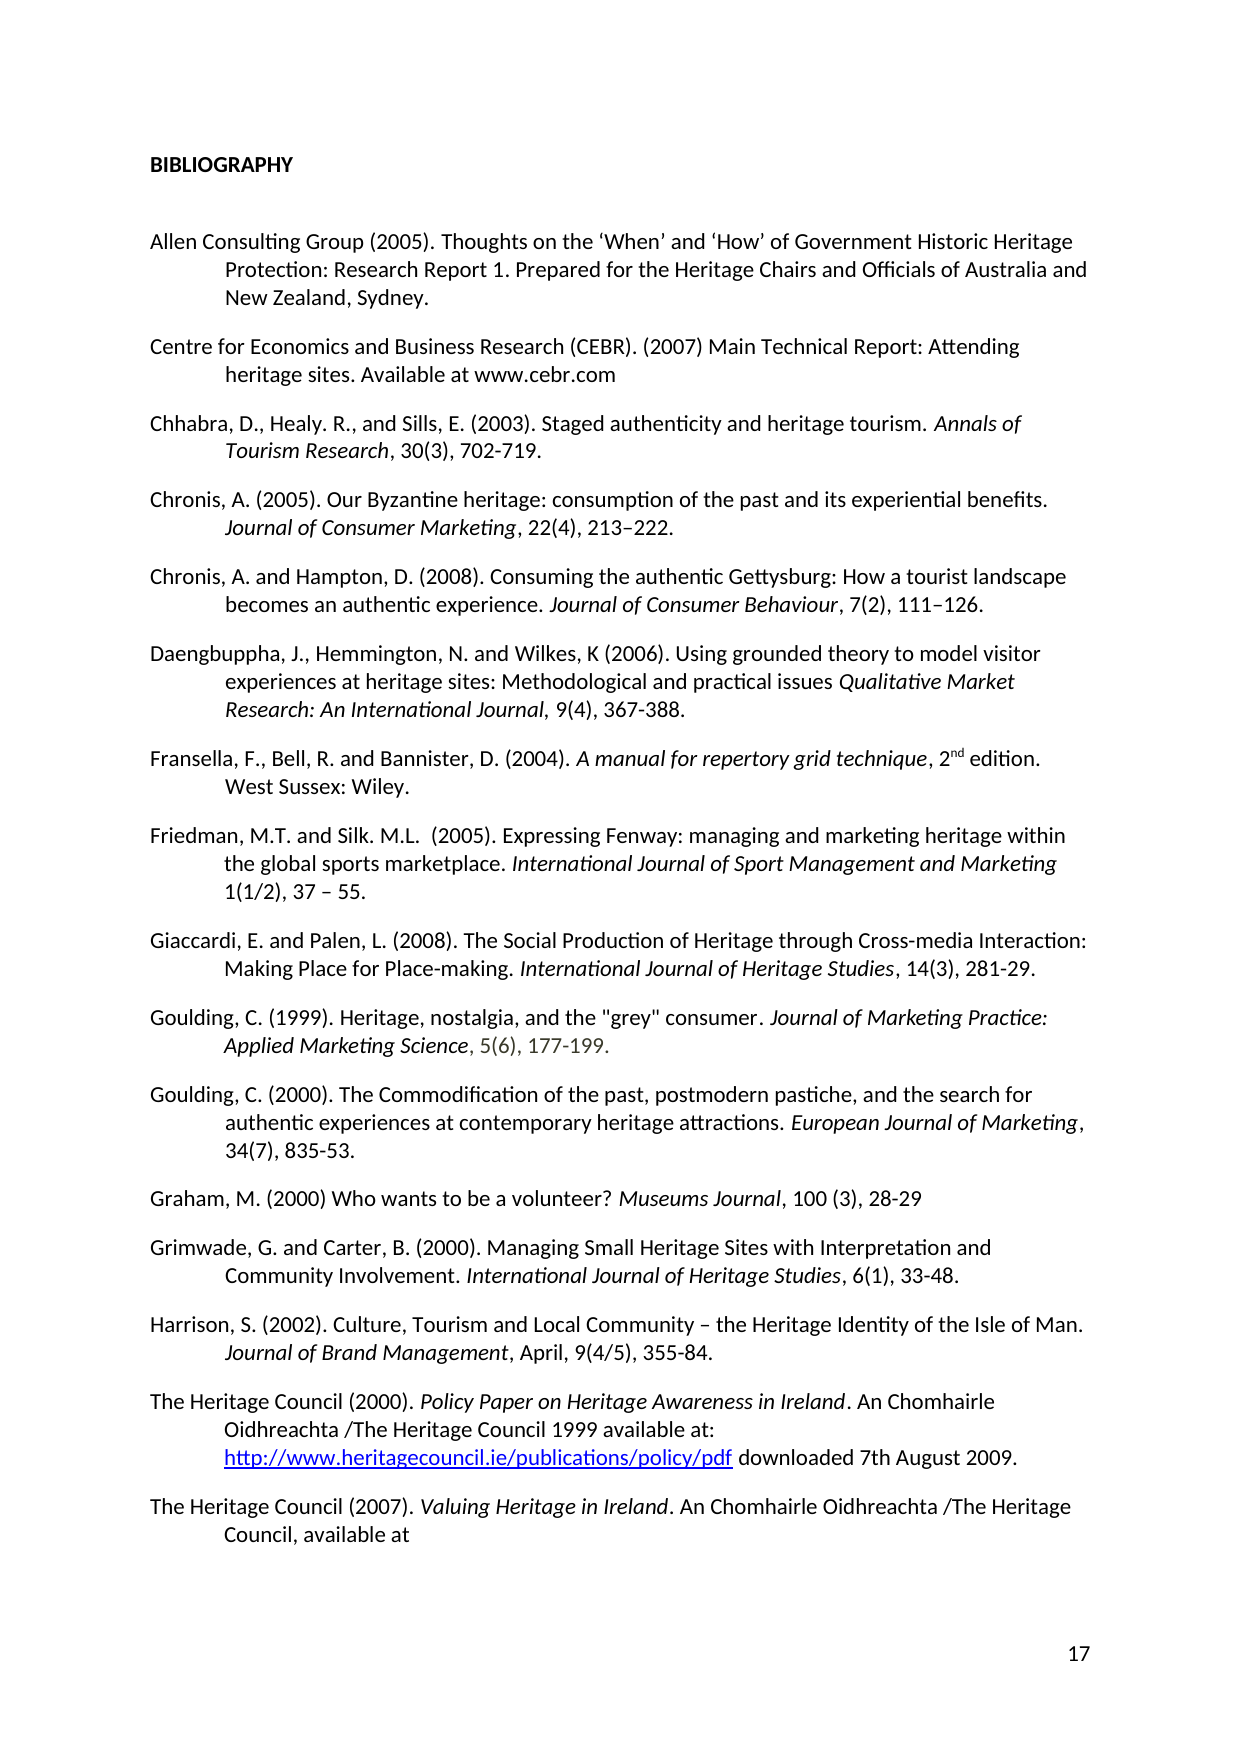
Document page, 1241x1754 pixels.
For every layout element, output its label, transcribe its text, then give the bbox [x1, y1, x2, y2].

text Chhabra, D., Healy. R., and Sills, E. (2003). Staged authenticity and heritage tourism. Annals of Tourism Research, 30(3), 702-719. [150, 409, 1090, 465]
text Daengbuppha, J., Hemmington, N. and Wilkes, K (2006). Using grounded theory to model visitor experiences at heritage sites: Methodological and practical issues Qualitative Market Research: An International Journal, 9(4), 367-388. [150, 639, 1090, 723]
text The Heritage Council (2000). Policy Paper on Heritage Awareness in Ireland. An Chomhairle Oidhreachta /The Heritage Council 1999 available at: http://www.heritagecouncil.ie/publications/policy/pdf downloaded 7th August 2009. [150, 1387, 1090, 1471]
text Goulding, C. (2000). The Commodification of the past, postmodern pastiche, and the search for authentic experiences at contemporary heritage attractions. European Journal of Marketing, 34(7), 835-53. [150, 1080, 1090, 1164]
text Graham, M. (2000) Who wants to be a volunteer? Museums Journal, 100 (3), 28-29 [150, 1184, 1090, 1213]
text Grimwade, G. and Carter, B. (2000). Managing Small Heritage Sites with Interpretation and Community Involvement. International Journal of Heritage Studies, 6(1), 33-48. [150, 1233, 1090, 1289]
text Harrison, S. (2002). Culture, Tourism and Local Community – the Heritage Identity of the Isle of Man. Journal of Brand Management, April, 9(4/5), 355-84. [150, 1310, 1090, 1366]
text Fransella, F., Bell, R. and Bannister, D. (2004). A manual for repertory grid technique, 2nd edition. West Sussex: Wiley. [150, 744, 1090, 800]
text Chronis, A. (2005). Our Byzantine heritage: consumption of the past and its experiential benefits. Journal of Consumer Marketing, 22(4), 213–222. [150, 486, 1090, 542]
text Friedman, M.T. and Silk. M.L. (2005). Expressing Fenway: managing and marketing heritage within the global sports marketplace. International Journal of Sport Management and Marketing 1(1/2), 37 – 55. [150, 821, 1090, 905]
text BIBLIOGRAPHY [150, 150, 1090, 178]
text Goulding, C. (1999). Heritage, nostalgia, and the "grey" consumer. Journal of Marketing Practice: Applied Marketing Science, 5(6), 177-199. [150, 1003, 1090, 1059]
text Centre for Economics and Business Research (CEBR). (2007) Main Technical Report: Attending heritage sites. Available at www.cebr.com [150, 332, 1090, 388]
text Giaccardi, E. and Palen, L. (2008). The Social Production of Heritage through Cross-media Interaction: Making Place for Place-making. International Journal of Heritage Studies, 14(3), 281-29. [150, 926, 1090, 982]
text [150, 1492, 1090, 1548]
text Allen Consulting Group (2005). Thoughts on the ‘When’ and ‘How’ of Government Historic Heritage Protection: Research Report 1. Prepared for the Heritage Chairs and Officials of Australia and New Zealand, Sydney. [150, 227, 1090, 311]
text Chronis, A. and Hampton, D. (2008). Consuming the authentic Gettysburg: How a tourist landscape becomes an authentic experience. Journal of Consumer Behaviour, 7(2), 111–126. [150, 562, 1090, 618]
